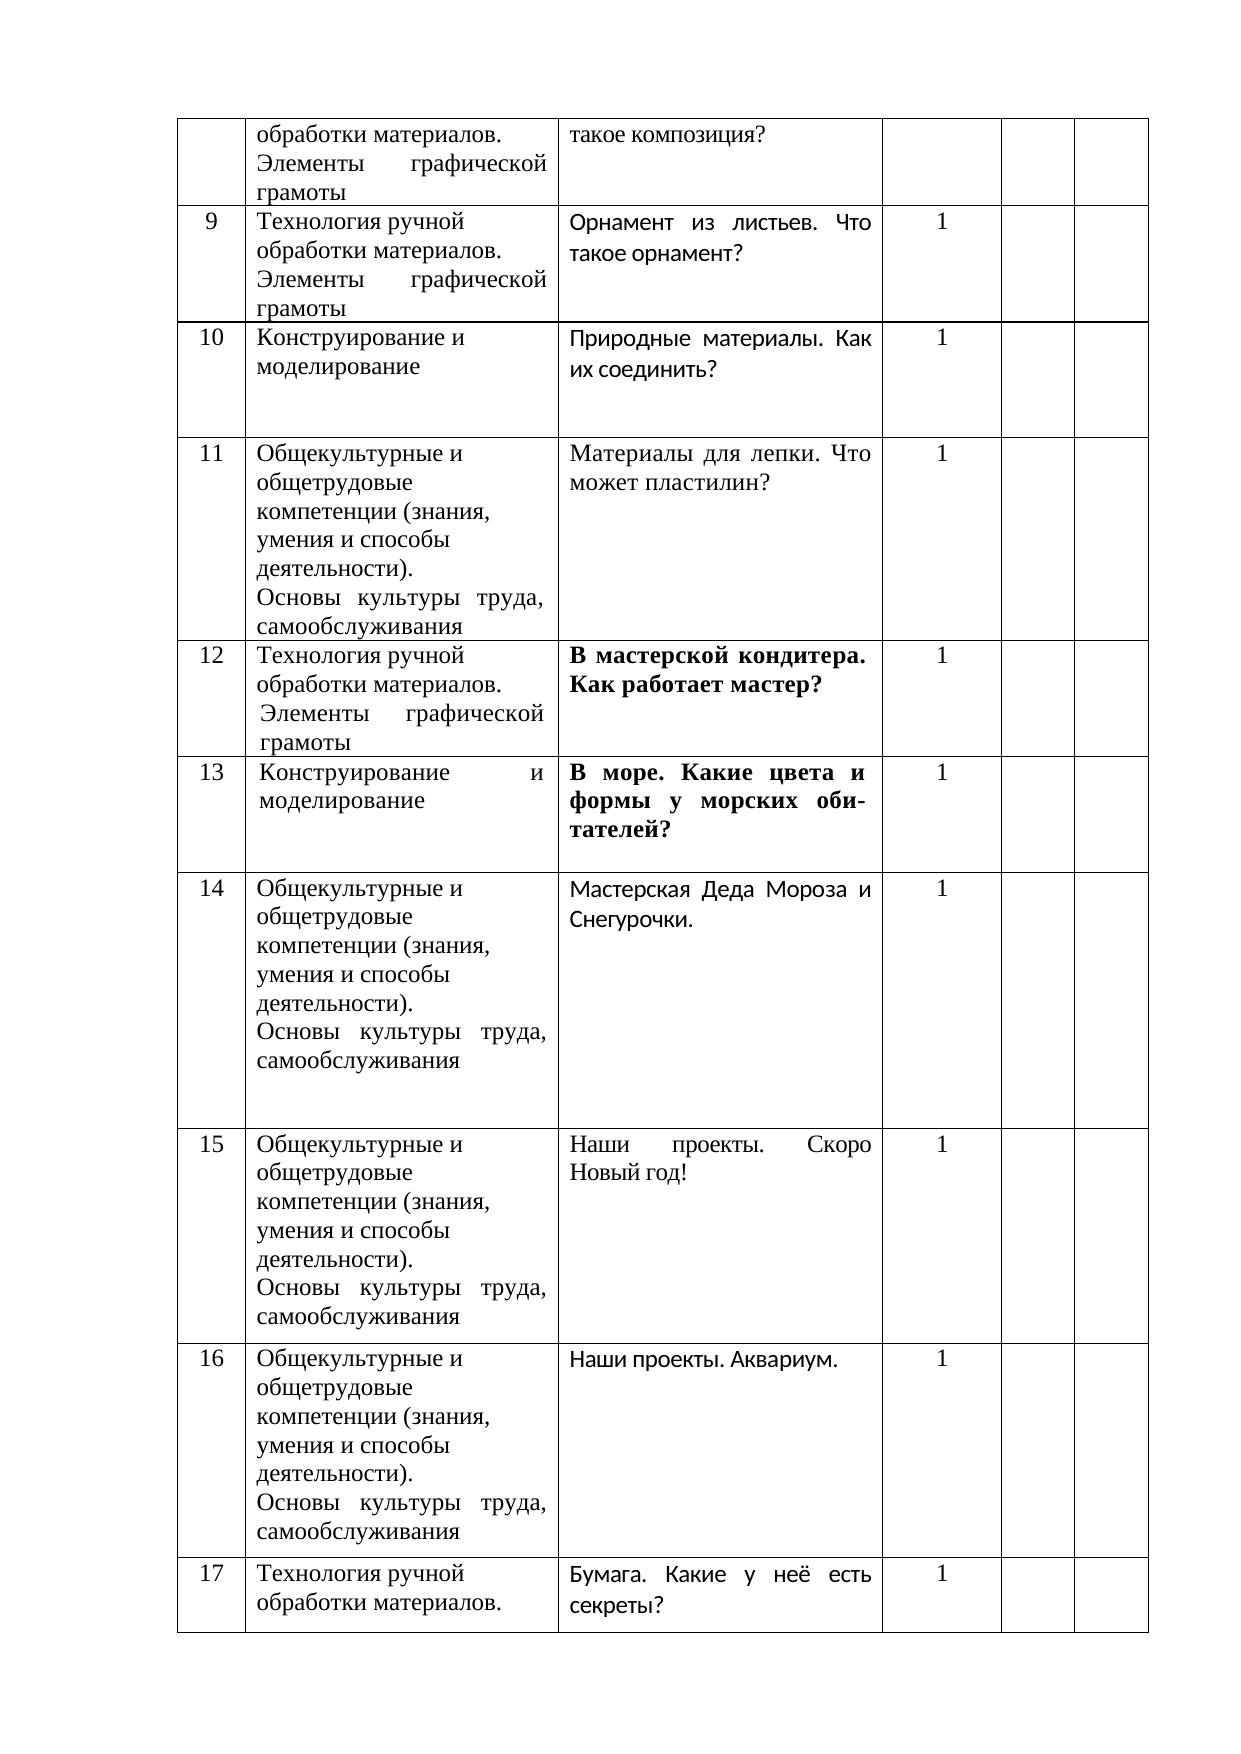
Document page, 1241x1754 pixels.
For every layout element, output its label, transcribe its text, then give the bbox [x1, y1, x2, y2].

table_cell [1002, 641, 1074, 756]
table_cell [1075, 873, 1148, 1128]
table_cell [1002, 438, 1074, 639]
table_cell [1075, 1129, 1148, 1342]
table_cell Технология ручной обработки материалов. Элементы графической грамоты [246, 641, 558, 756]
table_cell 1 [883, 119, 1001, 205]
table_cell [1002, 1344, 1074, 1557]
table_cell Композиция из листьев. Что такое композиция? [559, 119, 882, 205]
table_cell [246, 119, 558, 205]
table_cell [1075, 323, 1148, 437]
table_cell [1002, 206, 1074, 321]
table_cell [1075, 1558, 1148, 1632]
table_cell Конструирование и моделирование [246, 757, 558, 872]
table_cell 1 [883, 1344, 1001, 1557]
table_cell 8 [178, 119, 245, 205]
table_cell 1 [883, 323, 1001, 437]
table_cell [1075, 206, 1148, 321]
table_cell [1002, 757, 1074, 872]
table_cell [246, 1344, 558, 1557]
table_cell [246, 1558, 558, 1632]
table_cell 1 [883, 1129, 1001, 1342]
table_cell Общекультурные и общетрудовые компетенции (знания, умения и способы деятельности). Основы культуры труда, самообслуживания [246, 873, 558, 1128]
table_cell Конструирование и моделирование [246, 323, 558, 437]
table_cell 9 [178, 206, 245, 321]
table_cell [1002, 1558, 1074, 1632]
table_cell В мастерской кондитера. Как работает мастер? [559, 641, 882, 756]
table_cell [1002, 1129, 1074, 1342]
table_cell 1 [883, 438, 1001, 639]
table_cell В море. Какие цвета и формы у морских обитателей? [559, 757, 882, 872]
table_cell 1 [883, 641, 1001, 756]
table_cell 10 [178, 323, 245, 437]
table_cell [559, 1558, 882, 1632]
table_cell Материалы для лепки. Что может пластилин? [559, 438, 882, 639]
table_cell 14 [178, 873, 245, 1128]
table_cell 17 [178, 1558, 245, 1632]
table_cell [1002, 873, 1074, 1128]
table_cell Общекультурные и общетрудовые компетенции (знания, умения и способы деятельности). Основы культуры труда, самообслуживания [246, 1129, 558, 1342]
table_cell Наши проекты. Аквариум. [559, 1344, 882, 1557]
table_cell 12 [178, 641, 245, 756]
table_cell [1002, 323, 1074, 437]
table_cell 1 [883, 757, 1001, 872]
table_cell [1075, 1344, 1148, 1557]
table_cell Природные материалы. Как их соединить? [559, 323, 882, 437]
table_cell 1 [883, 1558, 1001, 1632]
table_cell [1075, 757, 1148, 872]
table_cell 1 [883, 206, 1001, 321]
table_cell [1002, 119, 1074, 205]
table_cell 16 [178, 1344, 245, 1557]
table_cell 15 [178, 1129, 245, 1342]
table_cell Наши проекты. Скоро Новый год! [559, 1129, 882, 1342]
table_cell Общекультурные и общетрудовые компетенции (знания, умения и способы деятельности). Основы культуры труда, самообслуживания [246, 438, 558, 639]
table_cell 1 [883, 873, 1001, 1128]
table_cell 13 [178, 757, 245, 872]
table_cell [1075, 641, 1148, 756]
table_cell [1075, 119, 1148, 205]
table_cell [246, 206, 558, 321]
table_cell Мастерская Деда Мороза и Снегурочки. [559, 873, 882, 1128]
table_cell Орнамент из листьев. Что такое орнамент? [559, 206, 882, 321]
table_cell [1075, 438, 1148, 639]
table_cell 11 [178, 438, 245, 639]
